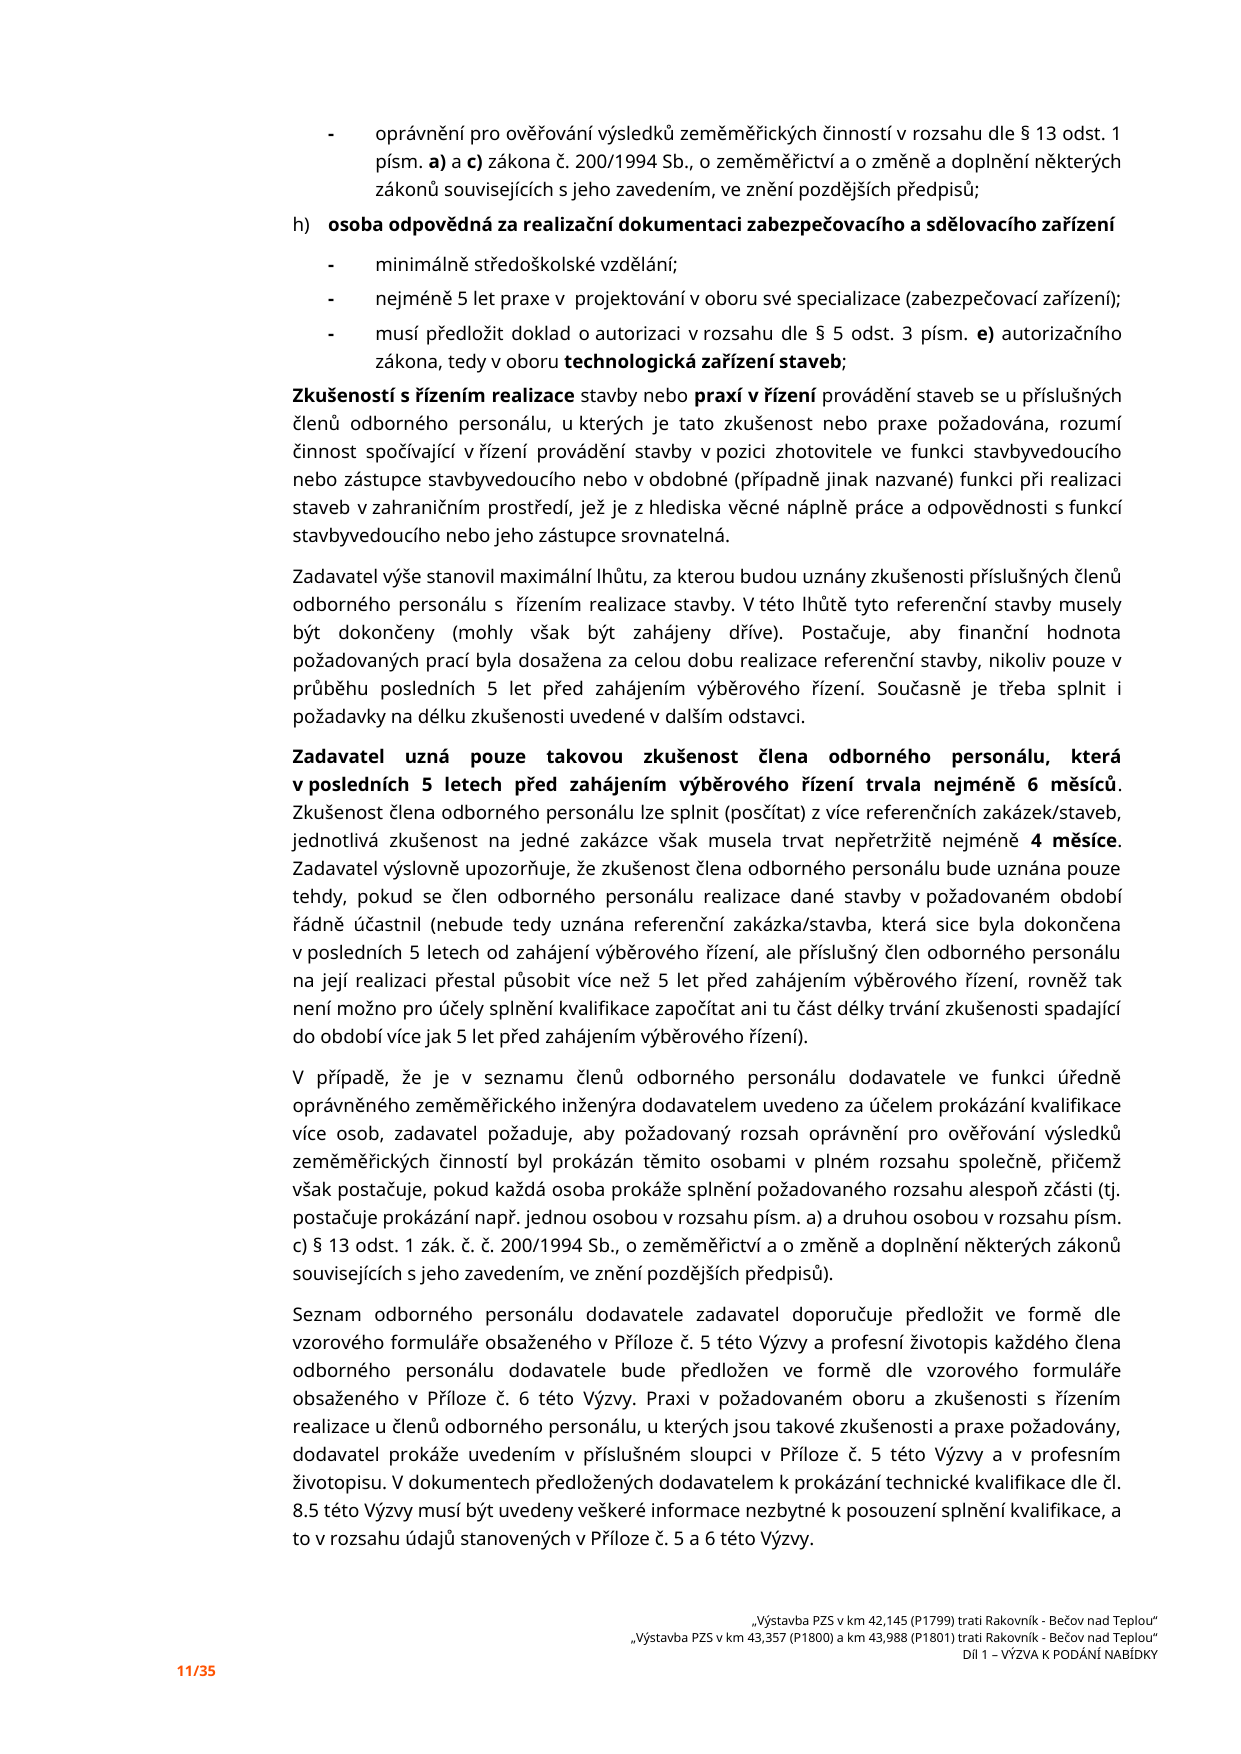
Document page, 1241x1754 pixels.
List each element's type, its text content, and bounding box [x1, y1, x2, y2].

text oprávnění pro ověřování výsledků zeměměřických činností v rozsahu dle § 13 odst. 1 písm. a) a c) zákona č. 200/1994 Sb., o zeměměřictví a o změně a doplnění některých zákonů souvisejících s jeho zavedením, ve znění pozdějších předpisů; [328, 121, 1122, 202]
text Zadavatel výše stanovil maximální lhůtu, za kterou budou uznány zkušenosti příslušných členů odborného personálu s řízením realizace stavby. V této lhůtě tyto referenční stavby musely být dokončeny (mohly však být zahájeny dříve). Postačuje, aby finanční hodnota požadovaných prací byla dosažena za celou dobu realizace referenční stavby, nikoliv pouze v průběhu posledních 5 let před zahájením výběrového řízení. Současně je třeba splnit i požadavky na délku zkušenosti uvedené v dalším odstavci. [292, 563, 1122, 728]
text V případě, že je v seznamu členů odborného personálu dodavatele ve funkci úředně oprávněného zeměměřického inženýra dodavatelem uvedeno za účelem prokázání kvalifikace více osob, zadavatel požaduje, aby požadovaný rozsah oprávnění pro ověřování výsledků zeměměřických činností byl prokázán těmito osobami v plném rozsahu společně, přičemž však postačuje, pokud každá osoba prokáže splnění požadovaného rozsahu alespoň zčásti (tj. postačuje prokázání např. jednou osobou v rozsahu písm. a) a druhou osobou v rozsahu písm. c) § 13 odst. 1 zák. č. č. 200/1994 Sb., o zeměměřictví a o změně a doplnění některých zákonů souvisejících s jeho zavedením, ve znění pozdějších předpisů). [292, 1064, 1122, 1286]
text minimálně středoškolské vzdělání; [328, 251, 1122, 277]
text musí předložit doklad o autorizaci v rozsahu dle § 5 odst. 3 písm. e) autorizačního zákona, tedy v oboru technologická zařízení staveb; [328, 320, 1122, 373]
text Zadavatel uzná pouze takovou zkušenost člena odborného personálu, která v posledních 5 letech před zahájením výběrového řízení trvala nejméně 6 měsíců. Zkušenost člena odborného personálu lze splnit (posčítat) z více referenčních zakázek/staveb, jednotlivá zkušenost na jedné zakázce však musela trvat nepřetržitě nejméně 4 měsíce. Zadavatel výslovně upozorňuje, že zkušenost člena odborného personálu bude uznána pouze tehdy, pokud se člen odborného personálu realizace dané stavby v požadovaném období řádně účastnil (nebude tedy uznána referenční zakázka/stavba, která sice byla dokončena v posledních 5 letech od zahájení výběrového řízení, ale příslušný člen odborného personálu na její realizaci přestal působit více než 5 let před zahájením výběrového řízení, rovněž tak není možno pro účely splnění kvalifikace započítat ani tu část délky trvání zkušenosti spadající do období více jak 5 let před zahájením výběrového řízení). [292, 743, 1122, 1049]
text osoba odpovědná za realizační dokumentaci zabezpečovacího a sdělovacího zařízení [292, 211, 1122, 236]
text Seznam odborného personálu dodavatele zadavatel doporučuje předložit ve formě dle vzorového formuláře obsaženého v Příloze č. 5 této Výzvy a profesní životopis každého člena odborného personálu dodavatele bude předložen ve formě dle vzorového formuláře obsaženého v Příloze č. 6 této Výzvy. Praxi v požadovaném oboru a zkušenosti s řízením realizace u členů odborného personálu, u kterých jsou takové zkušenosti a praxe požadovány, dodavatel prokáže uvedením v příslušném sloupci v Příloze č. 5 této Výzvy a v profesním životopisu. V dokumentech předložených dodavatelem k prokázání technické kvalifikace dle čl. 8.5 této Výzvy musí být uvedeny veškeré informace nezbytné k posouzení splnění kvalifikace, a to v rozsahu údajů stanovených v Příloze č. 5 a 6 této Výzvy. [292, 1301, 1122, 1551]
text Zkušeností s řízením realizace stavby nebo praxí v řízení provádění staveb se u příslušných členů odborného personálu, u kterých je tato zkušenost nebo praxe požadována, rozumí činnost spočívající v řízení provádění stavby v pozici zhotovitele ve funkci stavbyvedoucího nebo zástupce stavbyvedoucího nebo v obdobné (případně jinak nazvané) funkci při realizaci staveb v zahraničním prostředí, jež je z hlediska věcné náplně práce a odpovědnosti s funkcí stavbyvedoucího nebo jeho zástupce srovnatelná. [292, 382, 1122, 548]
text nejméně 5 let praxe v projektování v oboru své specializace (zabezpečovací zařízení); [328, 286, 1122, 311]
